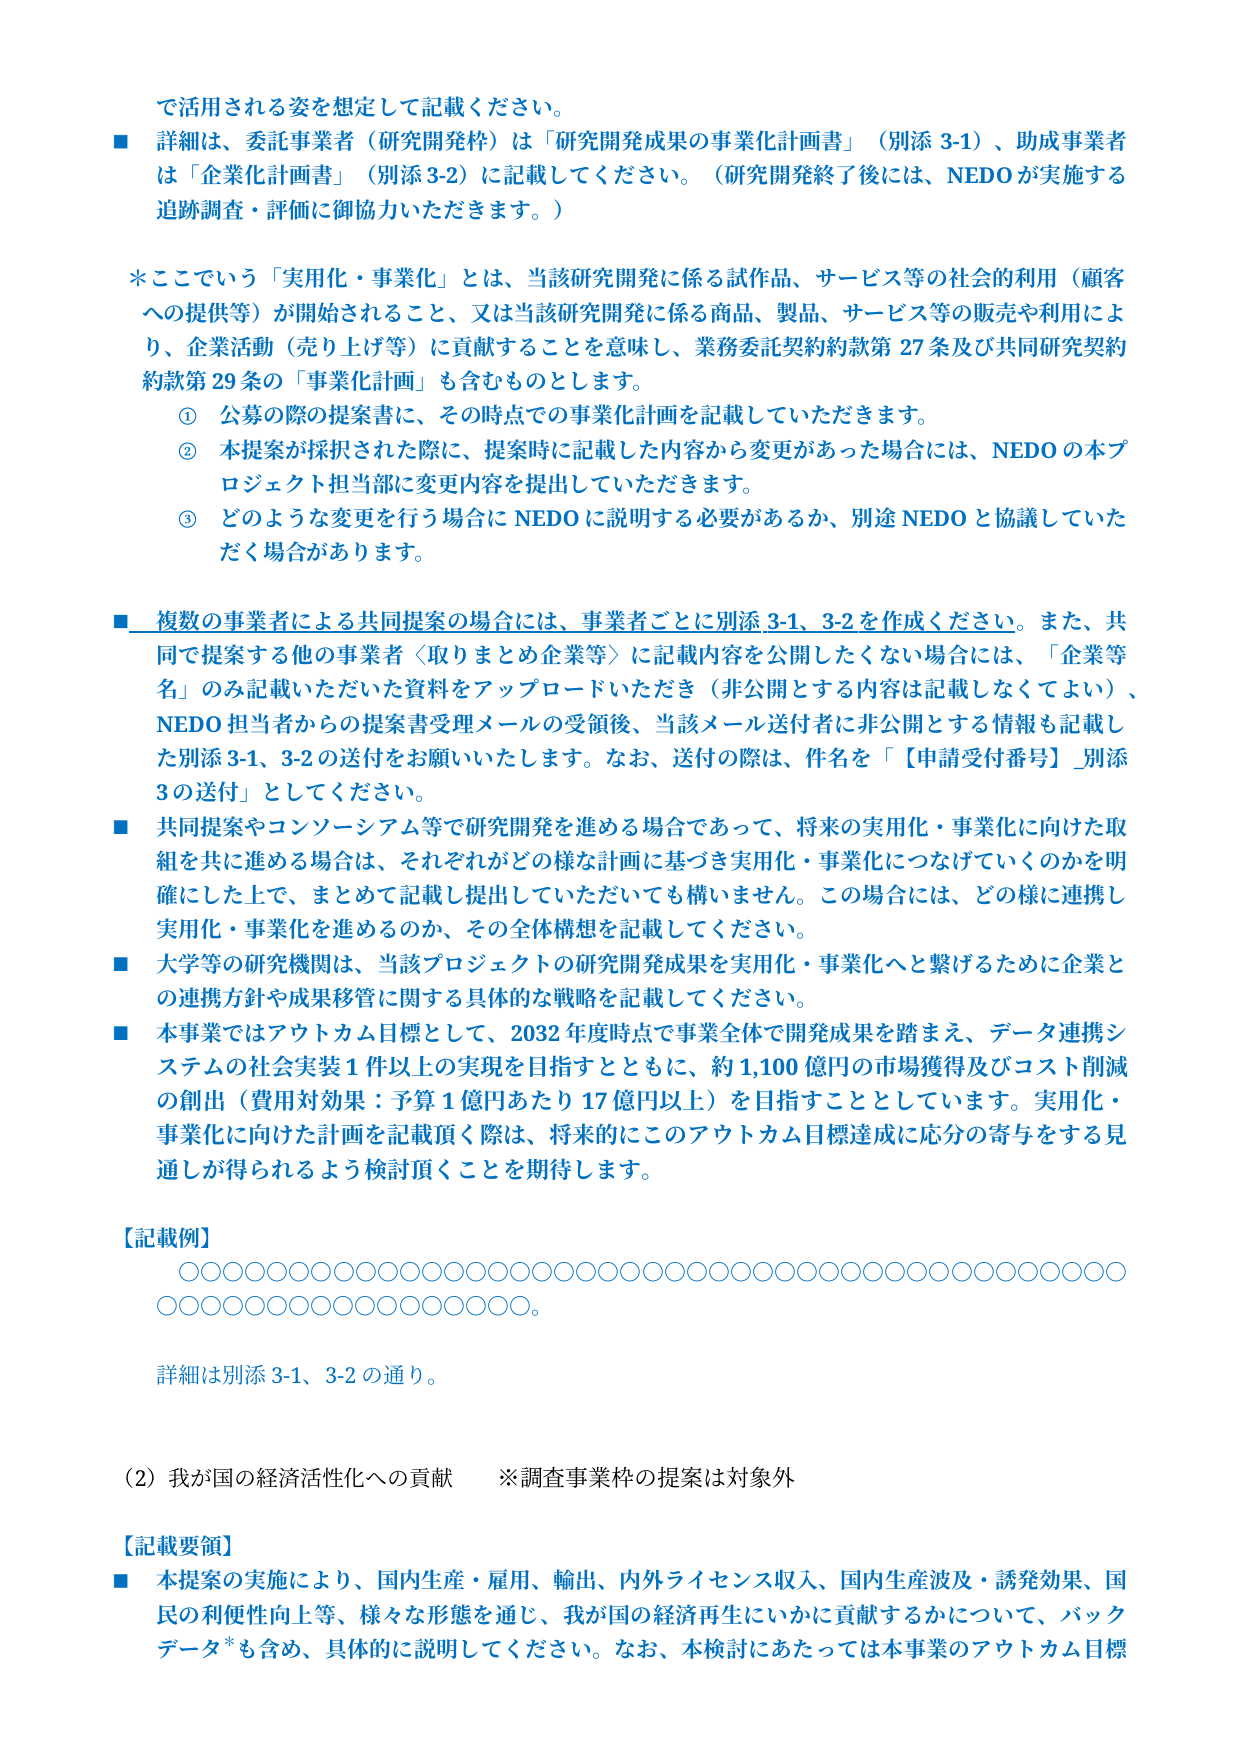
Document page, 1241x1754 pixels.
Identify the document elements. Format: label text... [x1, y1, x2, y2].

list 複数の事業者による共同提案の場合には、事業者ごとに別添3-1、3-2を作成ください。また、共同で提案する他の事業者〈取りまとめ企業等〉に記載内容を公開したくない場合には、「企業等名」のみ記載いただいた資料をアップロードいただき（非公開とする内容は記載しなくてよい）、NEDO担当者からの提案書受理メールの受領後、当該メール送付者に非公開とする情報も記載した別添3-1、3-2の送付をお願いいたします。なお、送付の際は、件名を「【申請受付番号】_別添3の送付」としてください。 [112, 603, 1128, 808]
list 詳細は、委託事業者（研究開発枠）は「研究開発成果の事業化計画書」（別添3-1）、助成事業者は「企業化計画書」（別添3-2）に記載してください。（研究開発終了後には、NEDOが実施する追跡調査・評価に御協力いただきます。） [112, 123, 1128, 226]
text 詳細は別添3-1、3-2の通り。 [156, 1357, 1128, 1391]
text （2）我が国の経済活性化への貢献 ※調査事業枠の提案は対象外 [112, 1459, 1128, 1494]
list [112, 1562, 1128, 1665]
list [112, 89, 1128, 123]
text 本提案が採択された際に、提案時に記載した内容から変更があった場合には、NEDOの本プロジェクト担当部に変更内容を提出していただきます。 [178, 431, 1128, 500]
text どのような変更を行う場合にNEDOに説明する必要があるか、別途NEDOと協議していただく場合があります。 [178, 500, 1128, 568]
list 大学等の研究機関は、当該プロジェクトの研究開発成果を実用化・事業化へと繋げるために企業との連携方針や成果移管に関する具体的な戦略を記載してください。 [112, 946, 1128, 1014]
text ＊ここでいう「実用化・事業化」とは、当該研究開発に係る試作品、サービス等の社会的利用（顧客への提供等）が開始されること、又は当該研究開発に係る商品、製品、サービス等の販売や利用により、企業活動（売り上げ等）に貢献することを意味し、業務委託契約約款第27条及び共同研究契約約款第29条の「事業化計画」も含むものとします。 [127, 260, 1128, 397]
list 本事業ではアウトカム目標として、2032年度時点で事業全体で開発成果を踏まえ、データ連携システムの社会実装1 件以上の実現を目指すとともに、約1,100 億円の市場獲得及びコスト削減の創出（費用対効果：予算1億円あたり17億円以上）を目指すこととしています。実用化・事業化に向けた計画を記載頂く際は、将来的にこのアウトカム目標達成に応分の寄与をする見通しが得られるよう検討頂くことを期待します。 [112, 1014, 1128, 1185]
list 共同提案やコンソーシアム等で研究開発を進める場合であって、将来の実用化・事業化に向けた取組を共に進める場合は、それぞれがどの様な計画に基づき実用化・事業化につなげていくのかを明確にした上で、まとめて記載し提出していただいても構いません。この場合には、どの様に連携し実用化・事業化を進めるのか、その全体構想を記載してください。 [112, 808, 1128, 946]
text 【記載要領】 [112, 1528, 1128, 1562]
text 公募の際の提案書に、その時点での事業化計画を記載していただきます。 [178, 397, 1128, 431]
text 【記載例】 [112, 1220, 1128, 1254]
text 〇〇〇〇〇〇〇〇〇〇〇〇〇〇〇〇〇〇〇〇〇〇〇〇〇〇〇〇〇〇〇〇〇〇〇〇〇〇〇〇〇〇〇〇〇〇〇〇〇〇〇〇〇〇〇〇〇〇〇〇。 [156, 1254, 1128, 1322]
